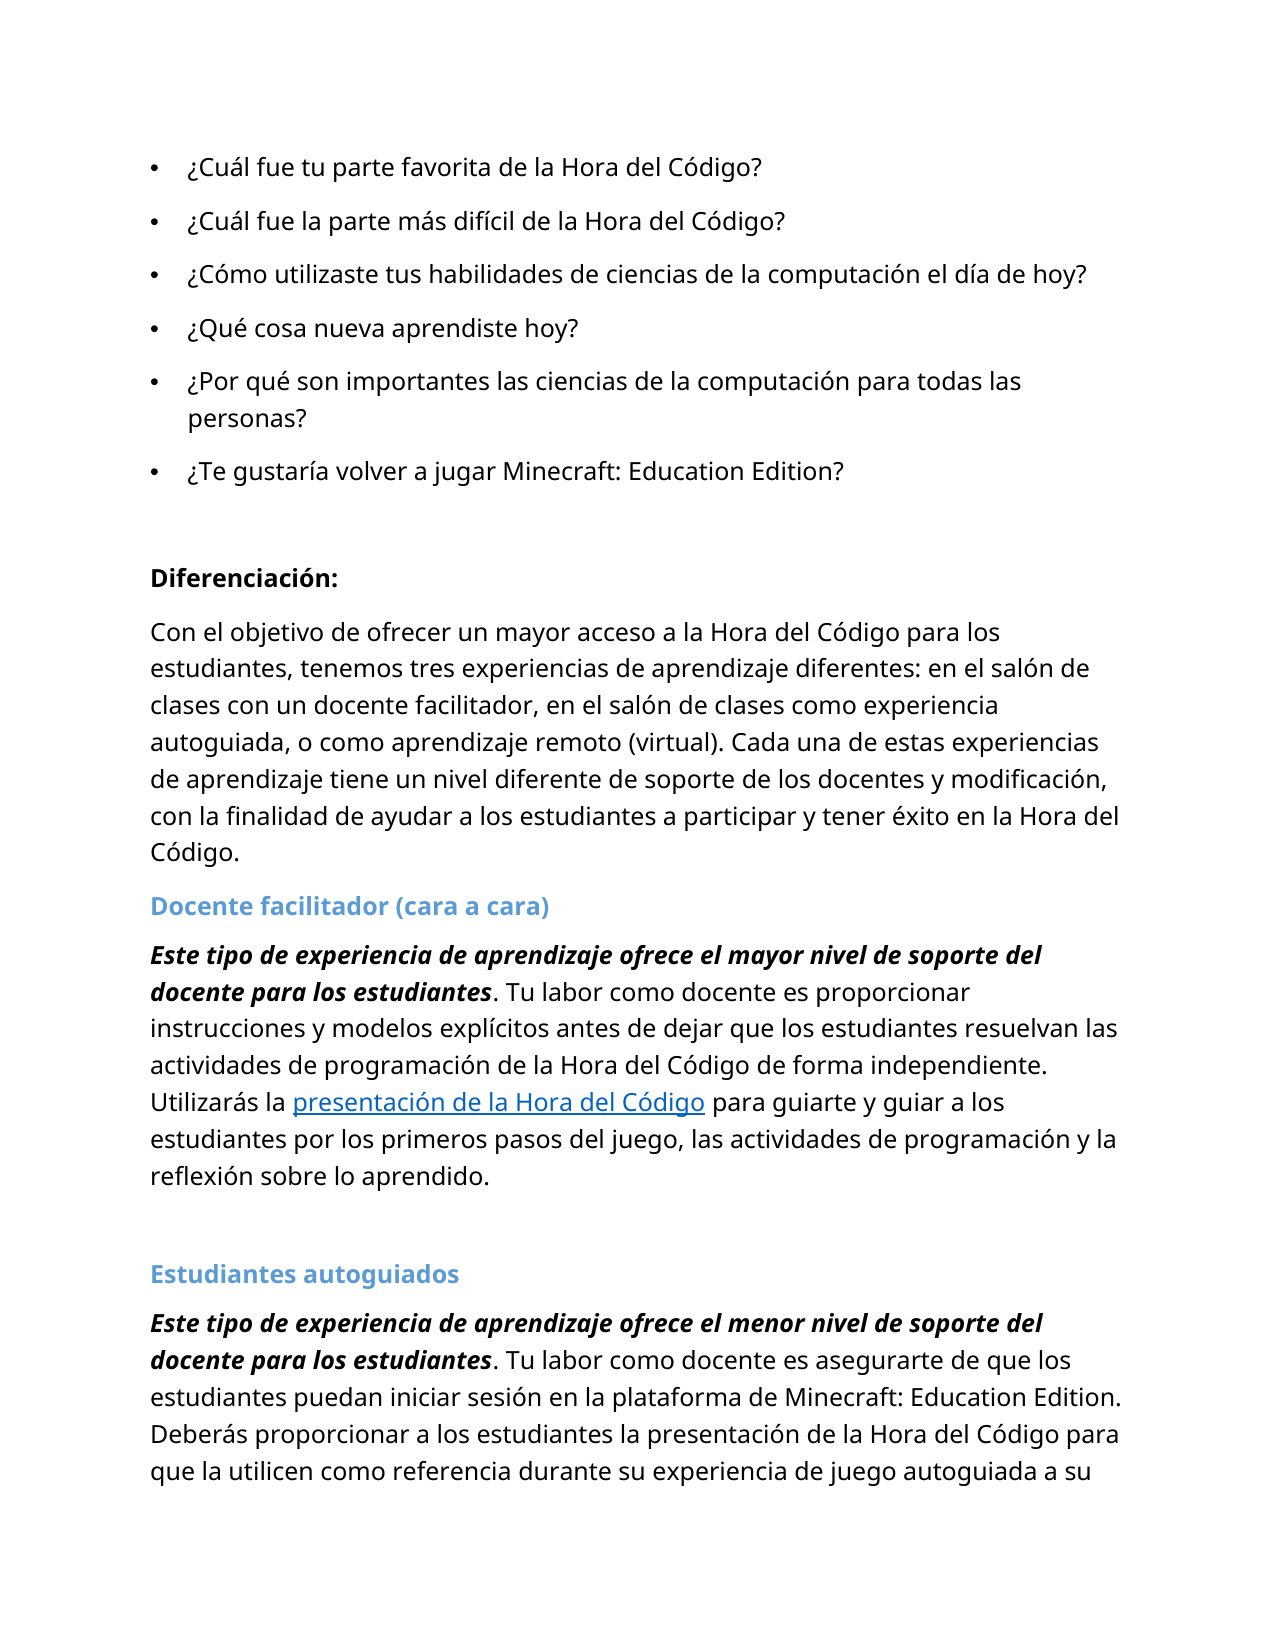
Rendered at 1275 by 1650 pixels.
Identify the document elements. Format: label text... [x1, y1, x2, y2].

list ¿Cómo utilizaste tus habilidades de ciencias de la computación el día de hoy? [150, 257, 1125, 291]
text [150, 1306, 1125, 1487]
list ¿Cuál fue la parte más difícil de la Hora del Código? [150, 203, 1125, 237]
list ¿Cuál fue tu parte favorita de la Hora del Código? [150, 150, 1125, 184]
list ¿Te gustaría volver a jugar Minecraft: Education Edition? [150, 454, 1125, 488]
list ¿Qué cosa nueva aprendiste hoy? [150, 310, 1125, 344]
text Diferenciación: [150, 561, 1125, 595]
text Estudiantes autoguiados [150, 1257, 1125, 1291]
text Docente facilitador (cara a cara) [150, 888, 1125, 922]
text Con el objetivo de ofrecer un mayor acceso a la Hora del Código para los estudiantes, tenemos tres experiencias de aprendizaje diferentes: en el salón de clases con un docente facilitador, en el salón de clases como experiencia autoguiada, o como aprendizaje remoto (virtual). Cada una de estas experiencias de aprendizaje tiene un nivel diferente de soporte de los docentes y modificación, con la finalidad de ayudar a los estudiantes a participar y tener éxito en la Hora del Código. [150, 614, 1125, 869]
list ¿Por qué son importantes las ciencias de la computación para todas las personas? [150, 364, 1125, 434]
text Este tipo de experiencia de aprendizaje ofrece el mayor nivel de soporte del docente para los estudiantes. Tu labor como docente es proporcionar instrucciones y modelos explícitos antes de dejar que los estudiantes resuelvan las actividades de programación de la Hora del Código de forma independiente. Utilizarás la presentación de la Hora del Código para guiarte y guiar a los estudiantes por los primeros pasos del juego, las actividades de programación y la reflexión sobre lo aprendido. [150, 938, 1125, 1192]
